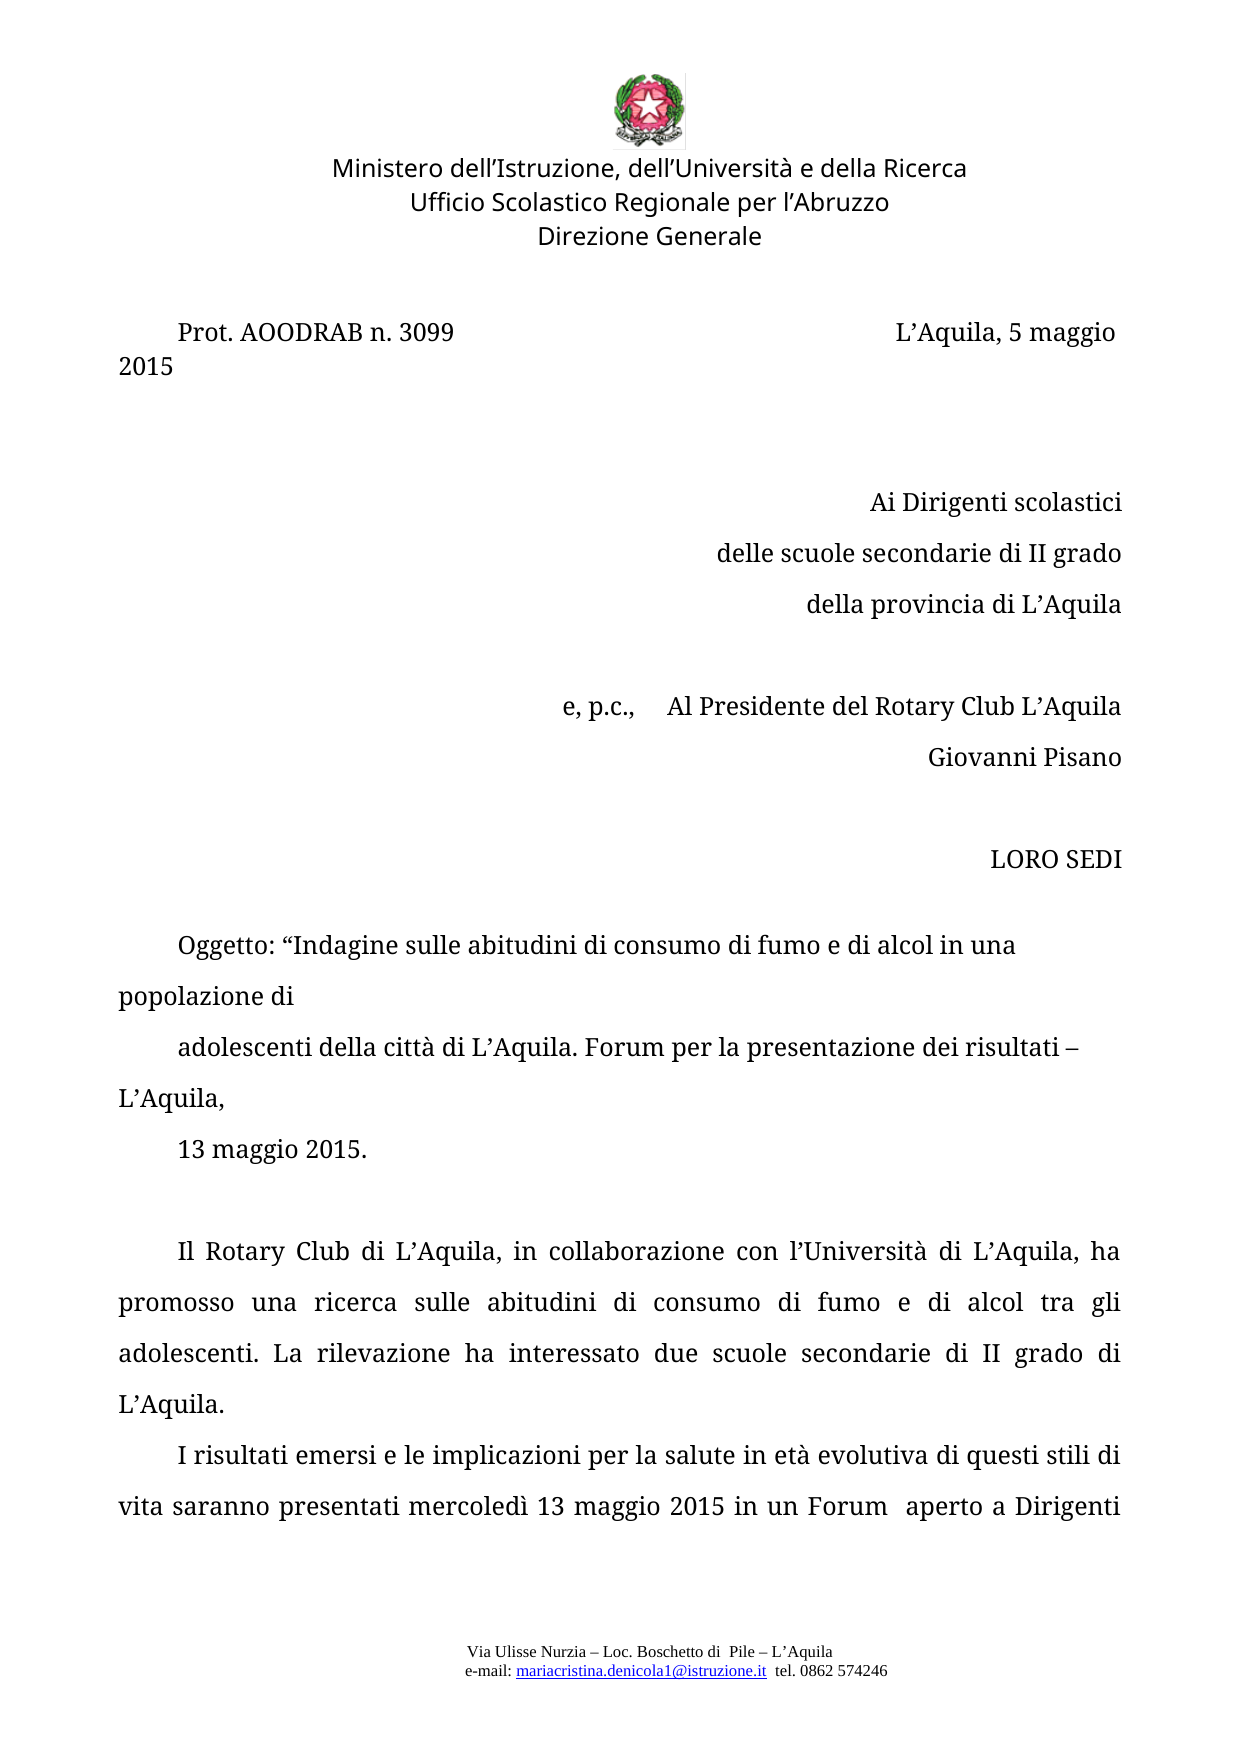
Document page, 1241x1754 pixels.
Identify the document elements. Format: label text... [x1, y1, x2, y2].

text 13 maggio 2015. [118, 1131, 1122, 1166]
text e, p.c., Al Presidente del Rotary Club L’Aquila [118, 689, 1122, 723]
text Oggetto: “Indagine sulle abitudini di consumo di fumo e di alcol in una popolazione di [118, 927, 1122, 1012]
text Prot. AOODRAB n. 3099 L’Aquila, 5 maggio 2015 [118, 314, 1122, 383]
text adolescenti della città di L’Aquila. Forum per la presentazione dei risultati – L’Aquila, [118, 1029, 1122, 1114]
picture [612, 73, 687, 151]
text Ai Dirigenti scolastici [118, 485, 1122, 519]
text LORO SEDI [118, 842, 1122, 876]
text della provincia di L’Aquila [118, 587, 1122, 621]
text Il Rotary Club di L’Aquila, in collaborazione con l’Università di L’Aquila, ha promosso una ricerca sulle abitudini di consumo di fumo e di alcol tra gli adolescenti. La rilevazione ha interessato due scuole secondarie di II grado di L’Aquila. [118, 1233, 1122, 1421]
text delle scuole secondarie di II grado [118, 536, 1122, 570]
text Giovanni Pisano [118, 740, 1122, 774]
